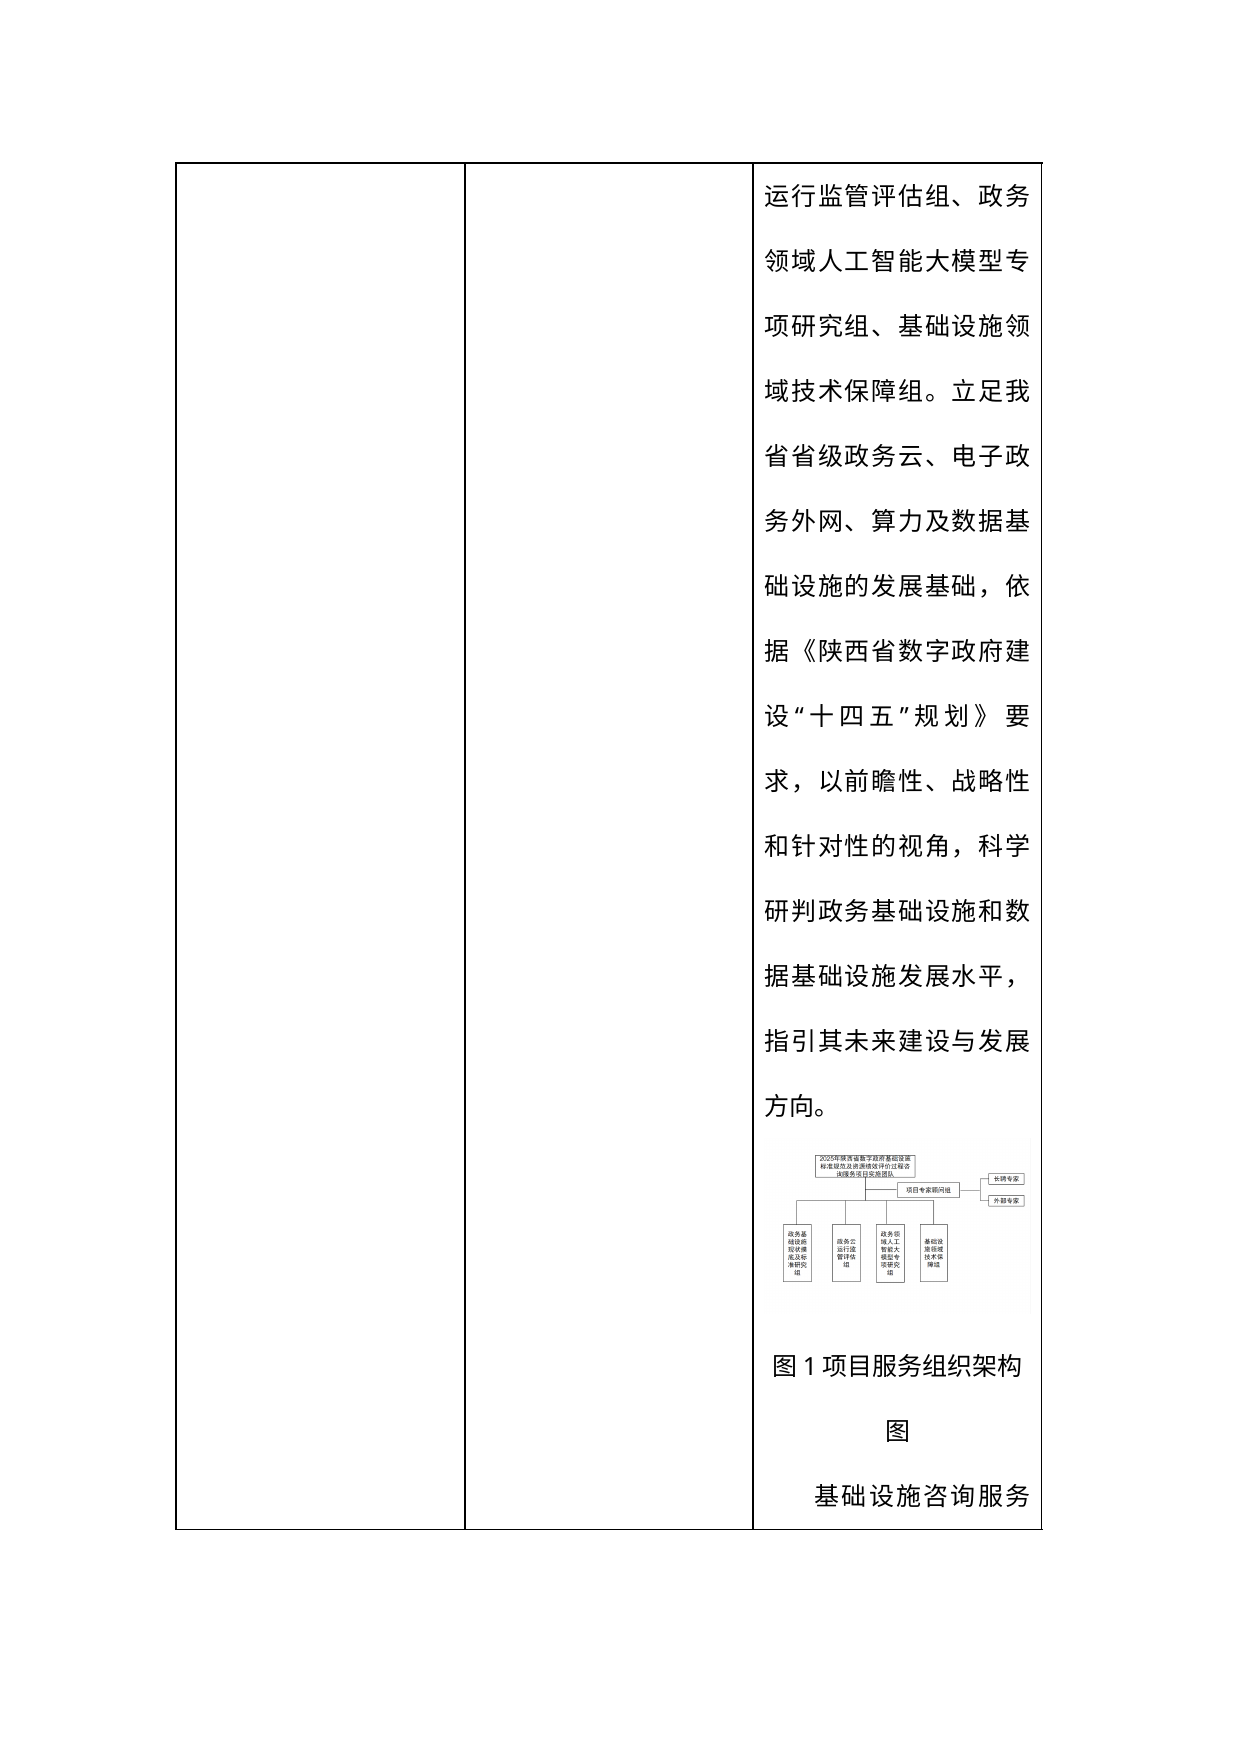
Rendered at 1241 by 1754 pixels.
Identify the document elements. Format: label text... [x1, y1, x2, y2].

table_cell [754, 164, 1041, 1528]
table_cell ★ [466, 164, 752, 1528]
table_cell 1 [177, 164, 464, 1528]
picture [764, 1138, 1031, 1314]
